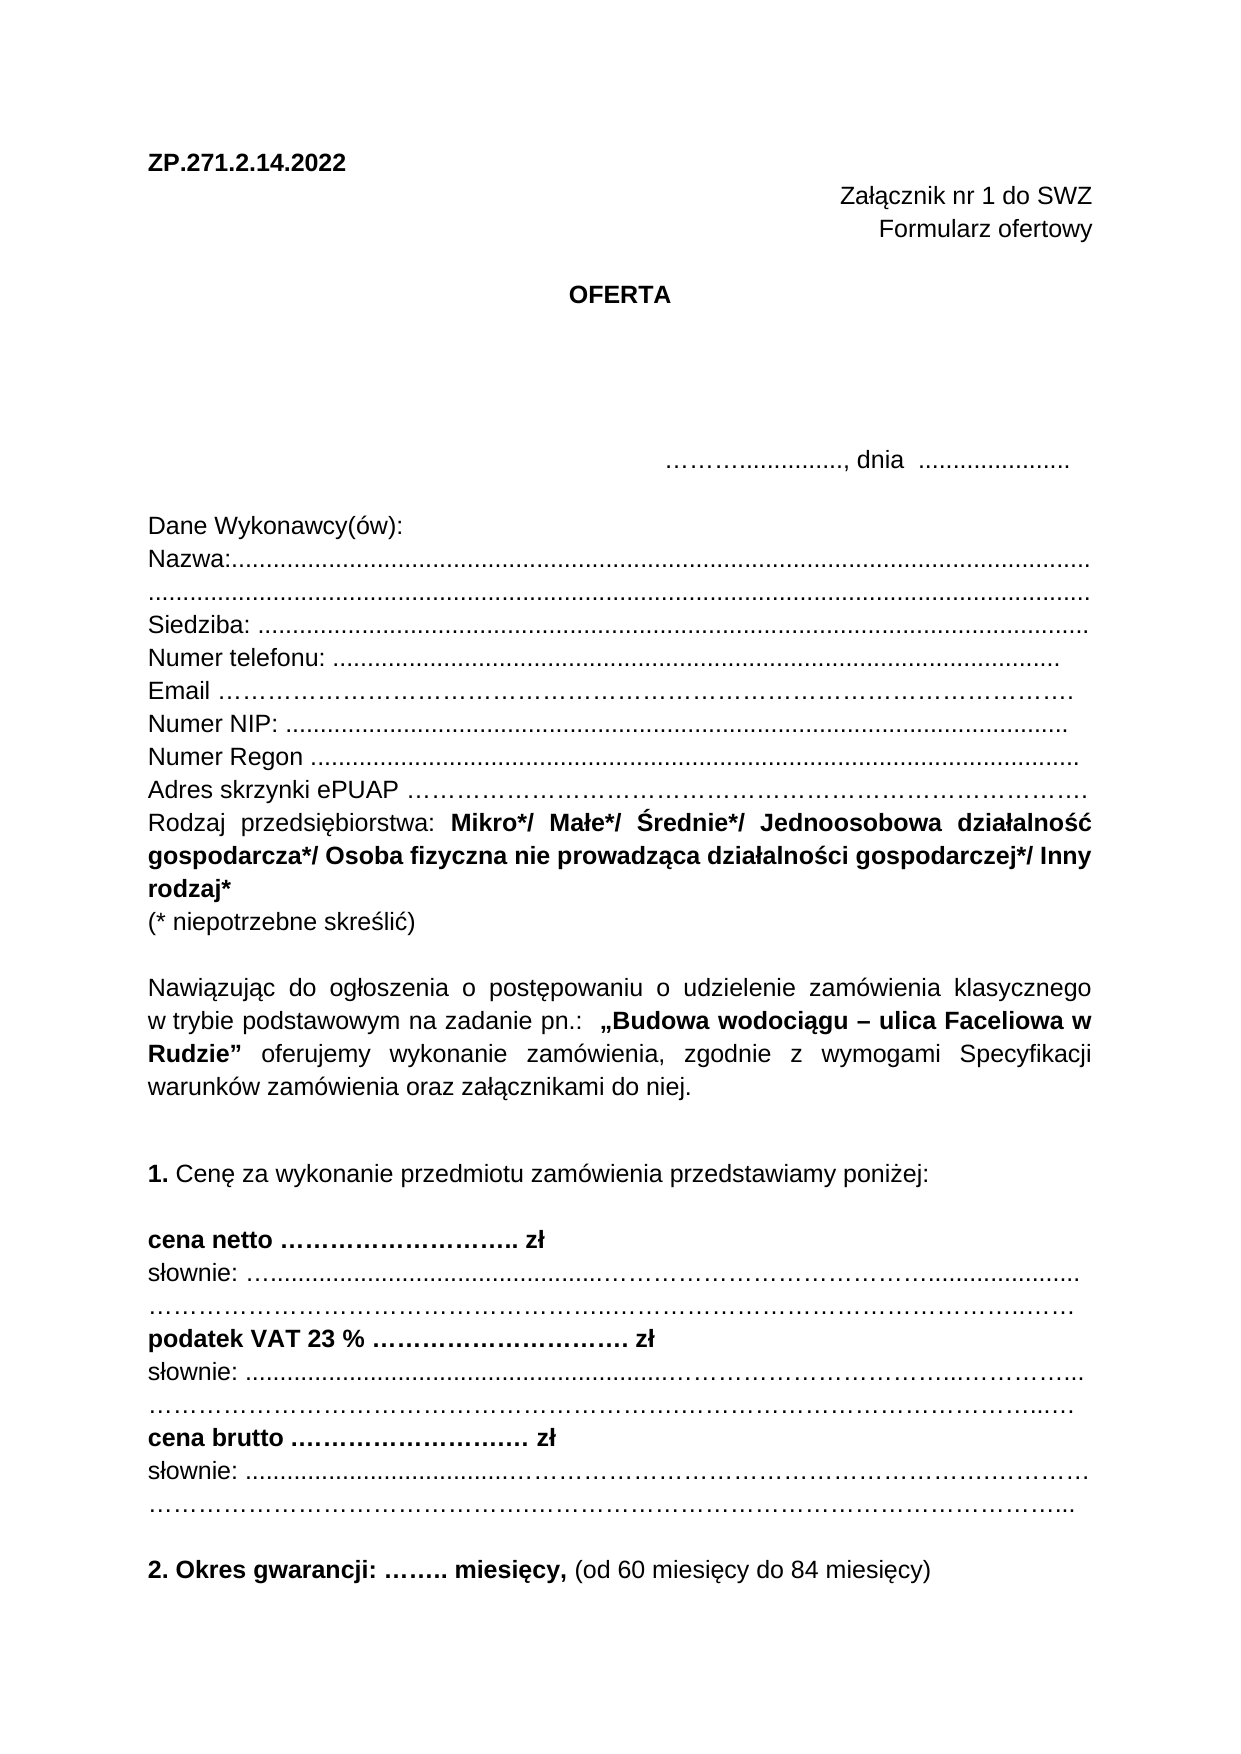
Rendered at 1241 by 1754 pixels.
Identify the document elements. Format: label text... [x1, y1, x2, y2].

text ……………………………………………………….……………………………………...… [148, 1390, 1093, 1419]
text ………..............., dnia ...................... [443, 445, 1093, 473]
text Dane Wykonawcy(ów): [148, 511, 1093, 539]
text ……………………………………….………………………………………………………... [148, 1489, 1093, 1518]
text słownie: ......................................………………………………………………….………… [148, 1456, 1093, 1485]
text ………………………………………………..…………………………………………..…… [148, 1291, 1093, 1320]
text Nazwa:.................................................................................................................................................................................................................................................................... [148, 544, 1093, 606]
text Rodzaj przedsiębiorstwa: Mikro*/ Małe*/ Średnie*/ Jednoosobowa działalność gospodarcza*/ Osoba fizyczna nie prowadząca działalności gospodarczej*/ Inny rodzaj* [148, 808, 1093, 903]
text Formularz ofertowy [148, 214, 1093, 242]
text Email …………………………………………………………………………………………. [148, 676, 1093, 705]
text Siedziba: ........................................................................................................................ [148, 610, 1093, 639]
text 1. Cenę za wykonanie przedmiotu zamówienia przedstawiamy poniżej: [148, 1159, 1093, 1188]
text słownie: …................................................…………………………………...................... [148, 1258, 1093, 1287]
text OFERTA [148, 280, 1093, 308]
text Numer Regon ............................................................................................................... [148, 742, 1093, 771]
text cena brutto .…………………….… zł [148, 1423, 1093, 1452]
text podatek VAT 23 % …………………………. zł [148, 1324, 1093, 1353]
text Numer telefonu: ......................................................................................................... [148, 643, 1093, 672]
text Numer NIP: ................................................................................................................. [148, 709, 1093, 738]
text słownie: .............................................................……………………………...…………... [148, 1357, 1093, 1386]
text Nawiązując do ogłoszenia o postępowaniu o udzielenie zamówienia klasycznego w trybie podstawowym na zadanie pn.: „Budowa wodociągu – ulica Faceliowa w Rudzie” oferujemy wykonanie zamówienia, zgodnie z wymogami Specyfikacji warunków zamówienia oraz załącznikami do niej. [148, 973, 1093, 1101]
text ZP.271.2.14.2022 [148, 148, 1093, 176]
text (* niepotrzebne skreślić) [148, 907, 1093, 936]
text Adres skrzynki ePUAP ………………………………………………………………………. [148, 775, 1093, 804]
text Załącznik nr 1 do SWZ [148, 181, 1093, 209]
text 2. Okres gwarancji: …….. miesięcy, (od 60 miesięcy do 84 miesięcy) [148, 1555, 1093, 1584]
text cena netto ……………………….. zł [148, 1225, 1093, 1254]
